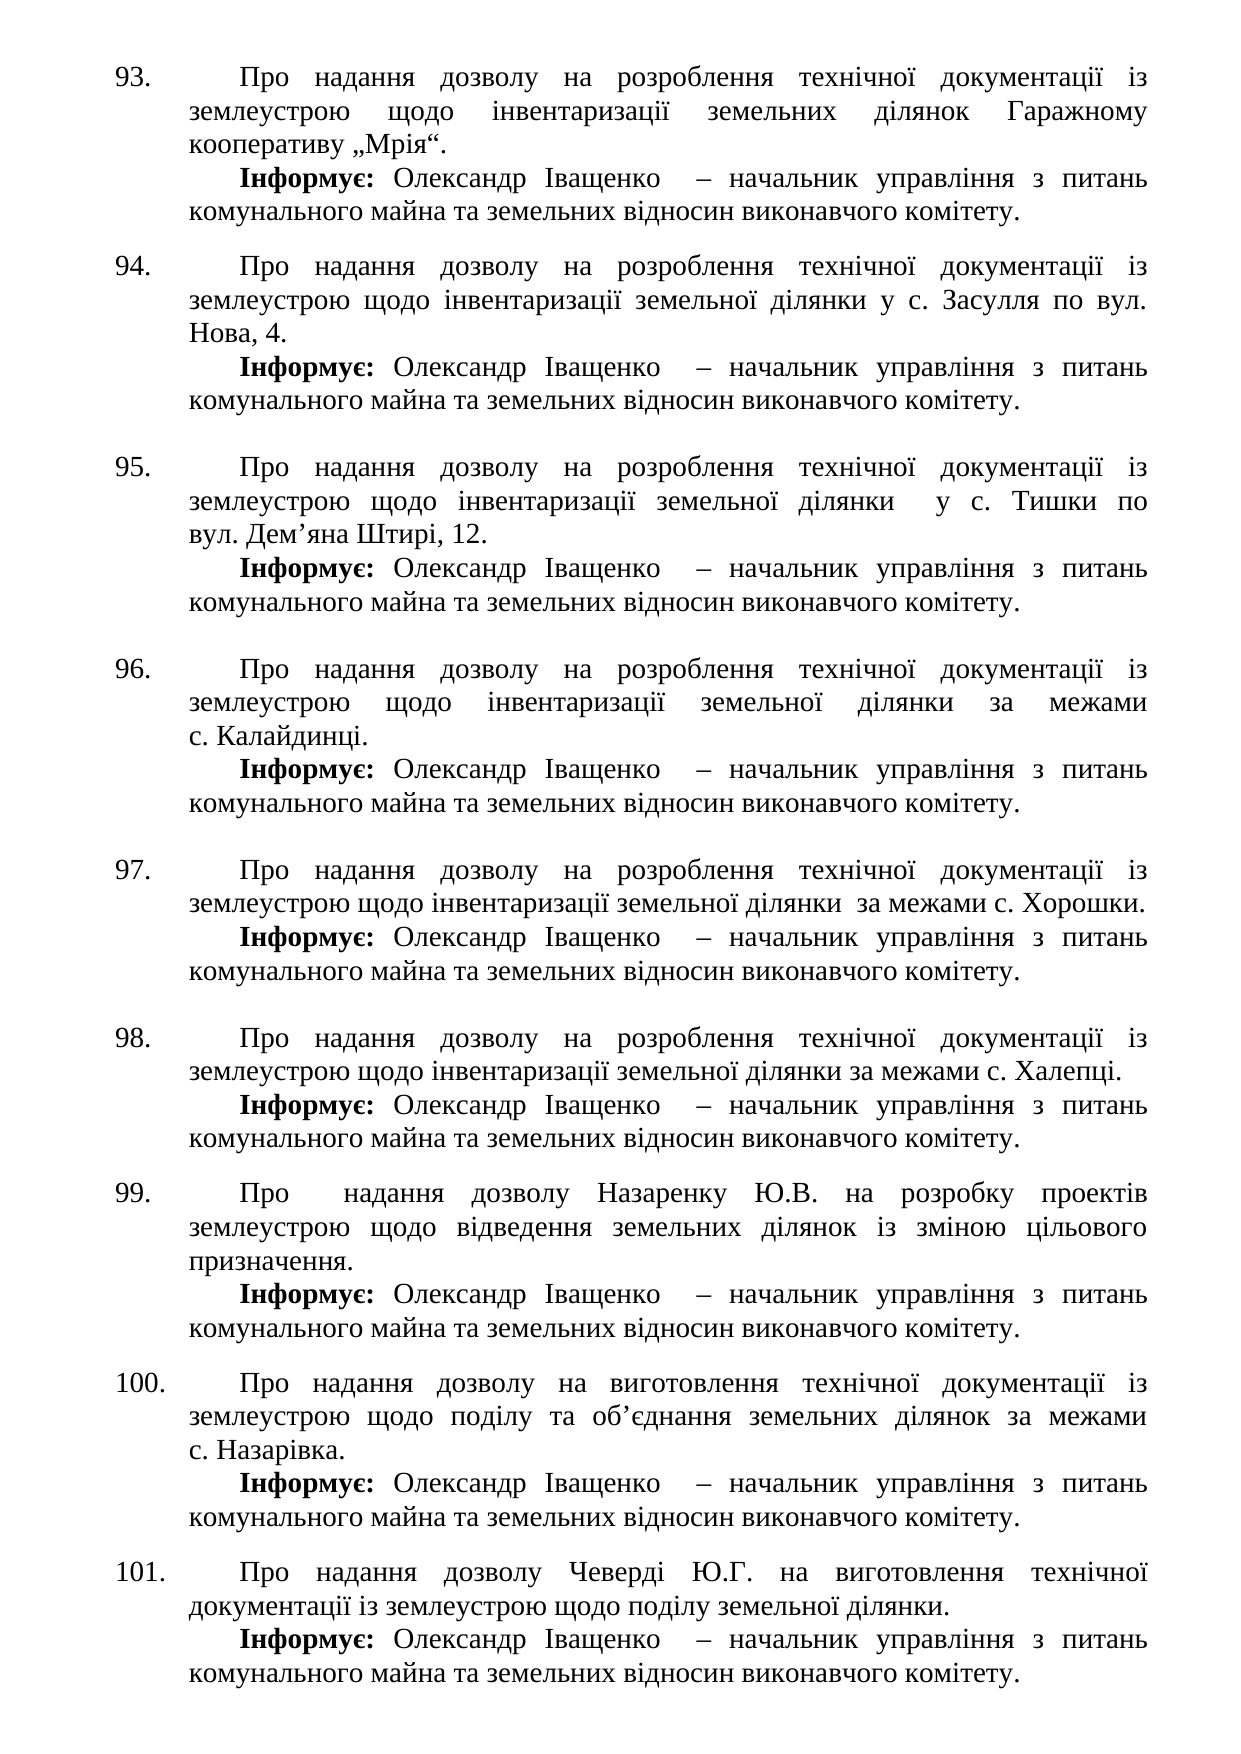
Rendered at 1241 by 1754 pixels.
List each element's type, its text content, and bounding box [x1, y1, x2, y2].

table_cell Про надання дозволу на розроблення технічної документації із землеустрою щодо інвентаризації земельної ділянки за межами с. Халепці. Інформує: Олександр Іващенко – начальник управління з питань комунального майна та земельних відносин виконавчого комітету. [177, 1020, 1160, 1176]
table_cell [74, 59, 177, 248]
table_cell [74, 1176, 177, 1365]
table_cell [74, 1365, 177, 1554]
table_cell [74, 852, 177, 1020]
table_cell [74, 1554, 177, 1688]
table_cell [74, 1020, 177, 1176]
table_cell [74, 450, 177, 651]
table_cell Про надання дозволу на розроблення технічної документації із землеустрою щодо інвентаризації земельної ділянки за межами с. Калайдинці. Інформує: Олександр Іващенко – начальник управління з питань комунального майна та земельних відносин виконавчого комітету. [177, 651, 1160, 852]
table_cell Про надання дозволу Чеверді Ю.Г. на виготовлення технічної документації із землеустрою щодо поділу земельної ділянки. Інформує: Олександр Іващенко – начальник управління з питань комунального майна та земельних відносин виконавчого комітету. [177, 1554, 1160, 1688]
table_cell Про надання дозволу Назаренку Ю.В. на розробку проектів землеустрою щодо відведення земельних ділянок із зміною цільового призначення. Інформує: Олександр Іващенко – начальник управління з питань комунального майна та земельних відносин виконавчого комітету. [177, 1176, 1160, 1365]
table_cell [74, 651, 177, 852]
table_cell Про надання дозволу на виготовлення технічної документації із землеустрою щодо поділу та об’єднання земельних ділянок за межами с. Назарівка. Інформує: Олександр Іващенко – начальник управління з питань комунального майна та земельних відносин виконавчого комітету. [177, 1365, 1160, 1554]
table_cell Про надання дозволу на розроблення технічної документації із землеустрою щодо інвентаризації земельних ділянок Гаражному кооперативу „Мрія“. Інформує: Олександр Іващенко – начальник управління з питань комунального майна та земельних відносин виконавчого комітету. [177, 59, 1160, 248]
table_cell Про надання дозволу на розроблення технічної документації із землеустрою щодо інвентаризації земельної ділянки у с. Тишки по вул. Дем’яна Штирі, 12. Інформує: Олександр Іващенко – начальник управління з питань комунального майна та земельних відносин виконавчого комітету. [177, 450, 1160, 651]
table_cell Про надання дозволу на розроблення технічної документації із землеустрою щодо інвентаризації земельної ділянки у с. Засулля по вул. Нова, 4. Інформує: Олександр Іващенко – начальник управління з питань комунального майна та земельних відносин виконавчого комітету. [177, 248, 1160, 449]
table_cell [74, 248, 177, 449]
table_cell Про надання дозволу на розроблення технічної документації із землеустрою щодо інвентаризації земельної ділянки за межами с. Хорошки. Інформує: Олександр Іващенко – начальник управління з питань комунального майна та земельних відносин виконавчого комітету. [177, 852, 1160, 1020]
